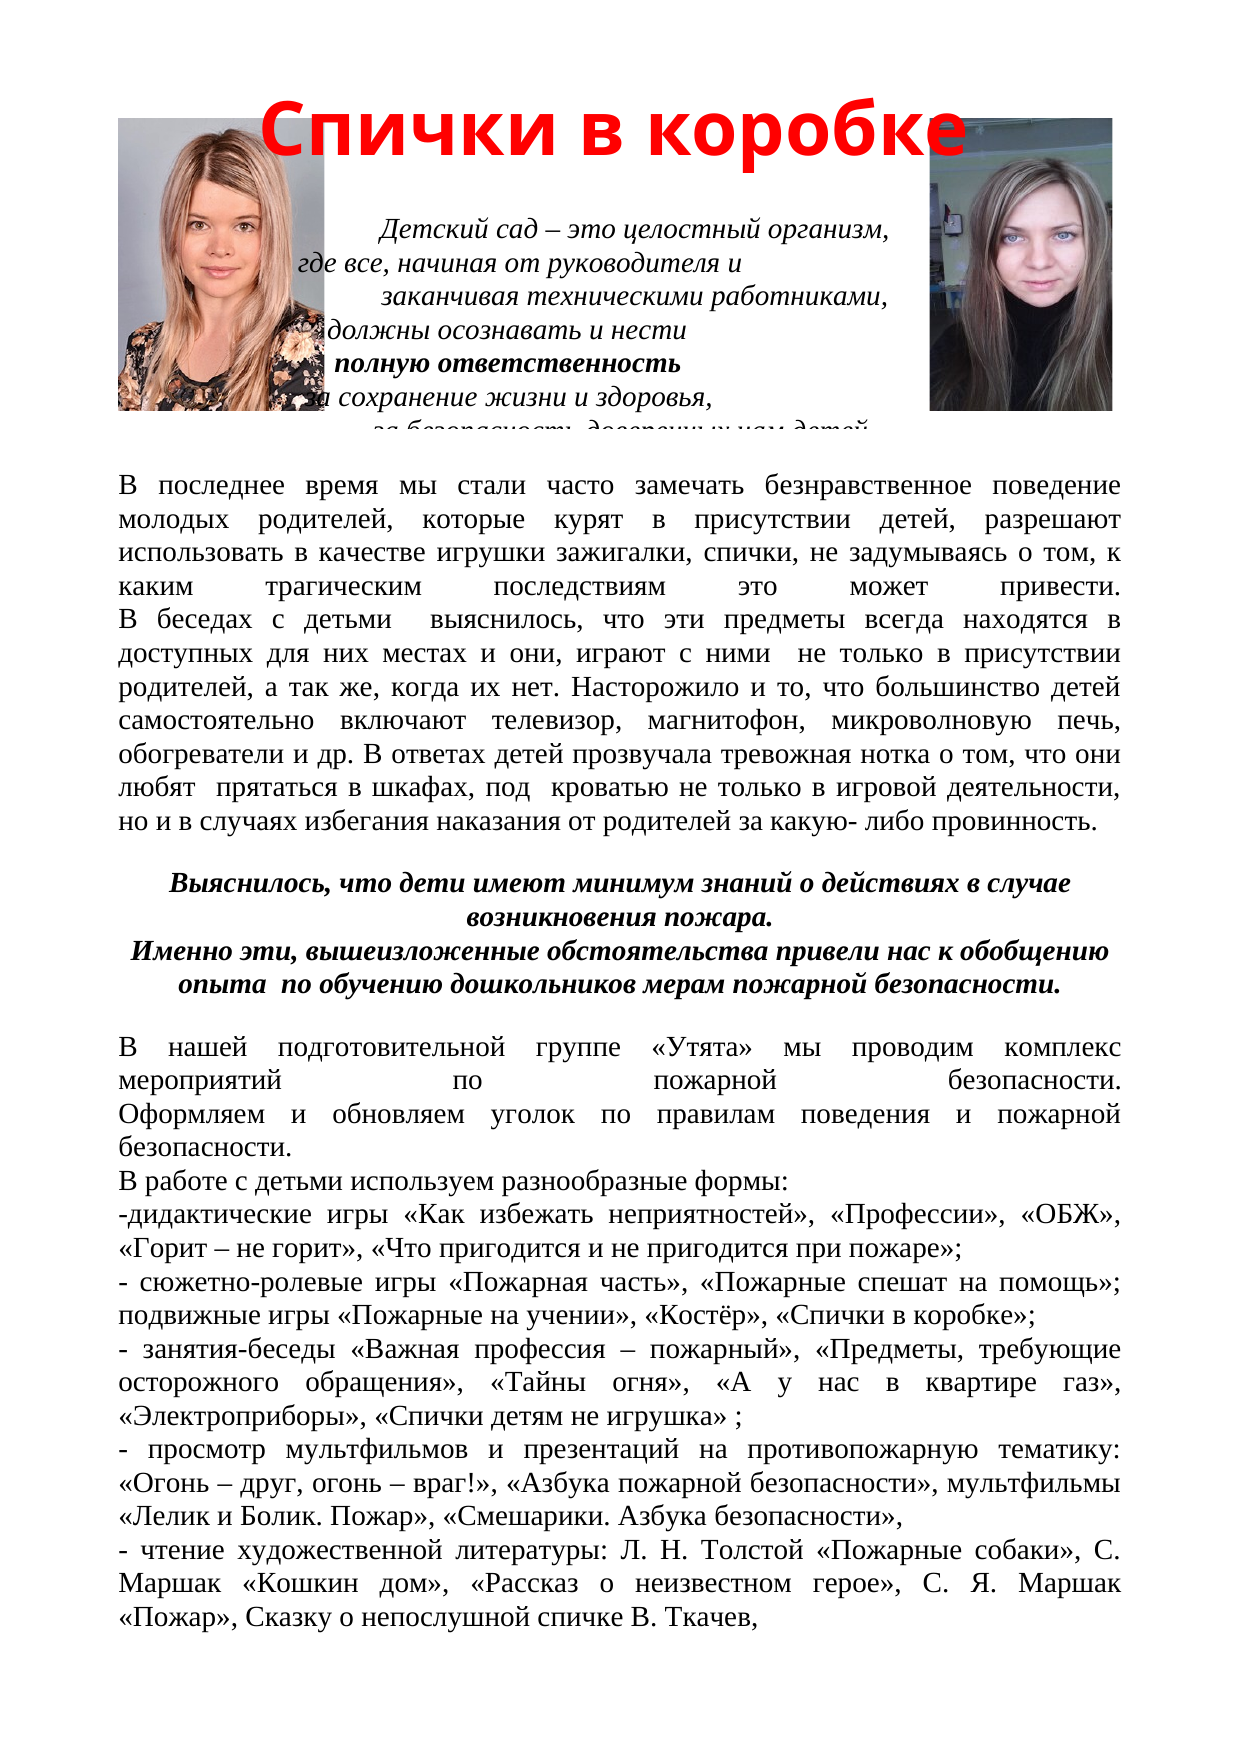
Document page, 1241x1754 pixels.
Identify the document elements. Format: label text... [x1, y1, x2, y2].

text -дидактические игры «Как избежать неприятностей», «Профессии», «ОБЖ», «Горит – не горит», «Что пригодится и не пригодится при пожаре»; [118, 1197, 1122, 1264]
picture [118, 118, 325, 411]
text - просмотр мультфильмов и презентаций на противопожарную тематику: «Огонь – друг, огонь – враг!», «Азбука пожарной безопасности», мультфильмы «Лелик и Болик. Пожар», «Смешарики. Азбука безопасности», [118, 1431, 1122, 1532]
text В нашей подготовительной группе «Утята» мы проводим комплекс мероприятий по пожарной безопасности. Оформляем и обновляем уголок по правилам поведения и пожарной безопасности. [118, 1029, 1122, 1163]
text - чтение художественной литературы: Л. Н. Толстой «Пожарные собаки», С. Маршак «Кошкин дом», «Рассказ о неизвестном герое», С. Я. Маршак «Пожар», Сказку о непослушной спичке В. Ткачев, [118, 1532, 1122, 1633]
text Выяснилось, что дети имеют минимум знаний о действиях в случае возникновения пожара. Именно эти, вышеизложенные обстоятельства привели нас к обобщению опыта по обучению дошкольников мерам пожарной безопасности. [118, 866, 1122, 1000]
picture [929, 118, 1113, 411]
text - занятия-беседы «Важная профессия – пожарный», «Предметы, требующие осторожного обращения», «Тайны огня», «А у нас в квартире газ», «Электроприборы», «Спички детям не игрушка» ; [118, 1331, 1122, 1431]
picture [939, 121, 955, 130]
text В работе с детьми используем разнообразные формы: [118, 1163, 1122, 1197]
text - сюжетно-ролевые игры «Пожарная часть», «Пожарные спешат на помощь»; подвижные игры «Пожарные на учении», «Костёр», «Спички в коробке»; [118, 1264, 1122, 1331]
text В последнее время мы стали часто замечать безнравственное поведение молодых родителей, которые курят в присутствии детей, разрешают использовать в качестве игрушки зажигалки, спички, не задумываясь о том, к каким трагическим последствиям это может привести. В беседах с детьми выяснилось, что эти предметы всегда находятся в доступных для них местах и они, играют с ними не только в присутствии родителей, а так же, когда их нет. Насторожило и то, что большинство детей самостоятельно включают телевизор, магнитофон, микроволновую печь, обогреватели и др. В ответах детей прозвучала тревожная нотка о том, что они любят прятаться в шкафах, под кроватью не только в игровой деятельности, но и в случаях избегания наказания от родителей за какую- либо провинность. [118, 467, 1122, 836]
